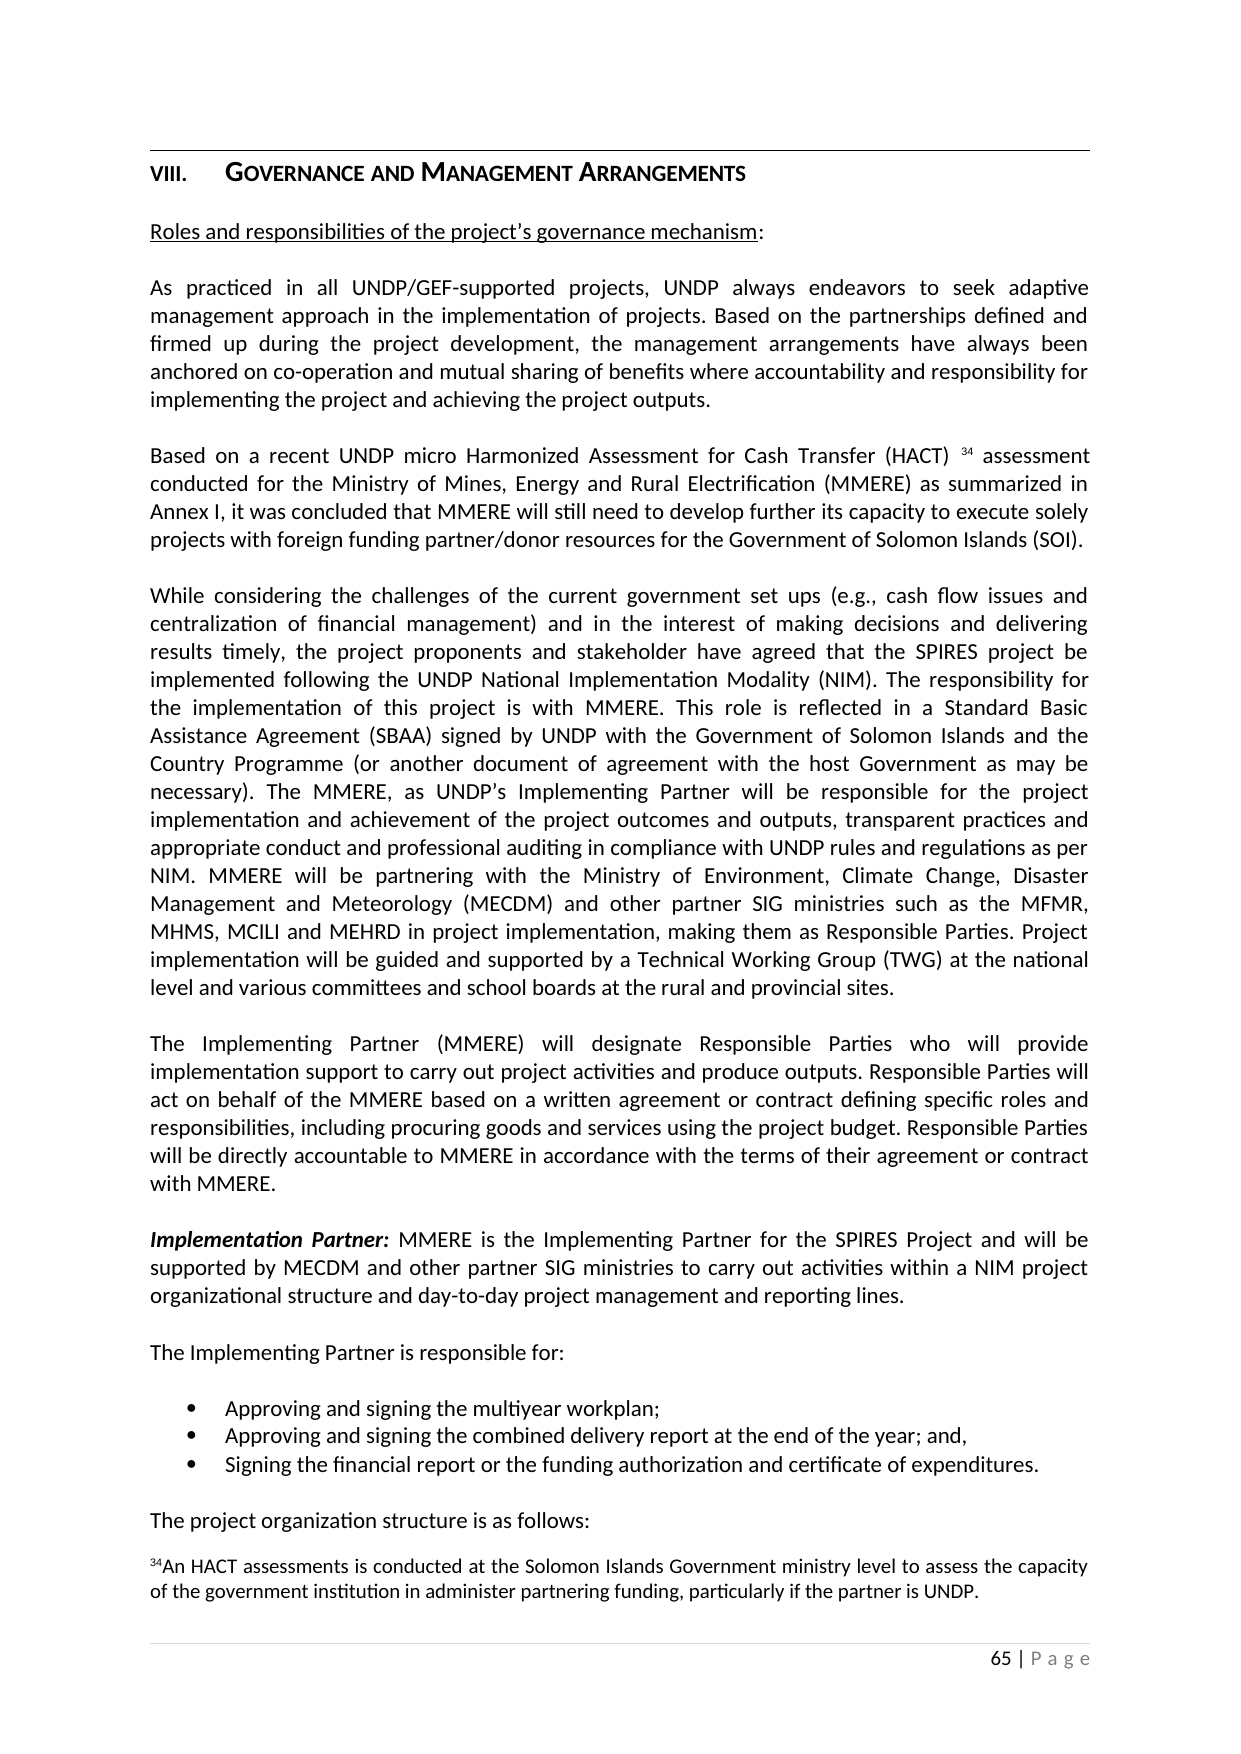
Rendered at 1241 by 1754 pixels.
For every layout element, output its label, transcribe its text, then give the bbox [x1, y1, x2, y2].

text The project organization structure is as follows: [150, 1506, 1090, 1534]
text As practiced in all UNDP/GEF-supported projects, UNDP always endeavors to seek adaptive management approach in the implementation of projects. Based on the partnerships defined and firmed up during the project development, the management arrangements have always been anchored on co-operation and mutual sharing of benefits where accountability and responsibility for implementing the project and achieving the project outputs. [150, 273, 1090, 413]
text The Implementing Partner is responsible for: [150, 1338, 1090, 1366]
text While considering the challenges of the current government set ups (e.g., cash flow issues and centralization of financial management) and in the interest of making decisions and delivering results timely, the project proponents and stakeholder have agreed that the SPIRES project be implemented following the UNDP National Implementation Modality (NIM). The responsibility for the implementation of this project is with MMERE. This role is reflected in a Standard Basic Assistance Agreement (SBAA) signed by UNDP with the Government of Solomon Islands and the Country Programme (or another document of agreement with the host Government as may be necessary). The MMERE, as UNDP’s Implementing Partner will be responsible for the project implementation and achievement of the project outcomes and outputs, transparent practices and appropriate conduct and professional auditing in compliance with UNDP rules and regulations as per NIM. MMERE will be partnering with the Ministry of Environment, Climate Change, Disaster Management and Meteorology (MECDM) and other partner SIG ministries such as the MFMR, MHMS, MCILI and MEHRD in project implementation, making them as Responsible Parties. Project implementation will be guided and supported by a Technical Working Group (TWG) at the national level and various committees and school boards at the rural and provincial sites. [150, 581, 1090, 1001]
subtitle Governance and Management Arrangements [150, 151, 1090, 189]
list Approving and signing the combined delivery report at the end of the year; and, [187, 1422, 1090, 1450]
list Signing the financial report or the funding authorization and certificate of expenditures. [187, 1450, 1090, 1478]
text The Implementing Partner (MMERE) will designate Responsible Parties who will provide implementation support to carry out project activities and produce outputs. Responsible Parties will act on behalf of the MMERE based on a written agreement or contract defining specific roles and responsibilities, including procuring goods and services using the project budget. Responsible Parties will be directly accountable to MMERE in accordance with the terms of their agreement or contract with MMERE. [150, 1029, 1090, 1197]
list Approving and signing the multiyear workplan; [187, 1394, 1090, 1422]
text Roles and responsibilities of the project’s governance mechanism: [150, 217, 1090, 245]
text Based on a recent UNDP micro Harmonized Assessment for Cash Transfer (HACT) assessment conducted for the Ministry of Mines, Energy and Rural Electrification (MMERE) as summarized in Annex I, it was concluded that MMERE will still need to develop further its capacity to execute solely projects with foreign funding partner/donor resources for the Government of Solomon Islands (SOI). [150, 441, 1090, 553]
text Implementation Partner: MMERE is the Implementing Partner for the SPIRES Project and will be supported by MECDM and other partner SIG ministries to carry out activities within a NIM project organizational structure and day-to-day project management and reporting lines. [150, 1226, 1090, 1309]
